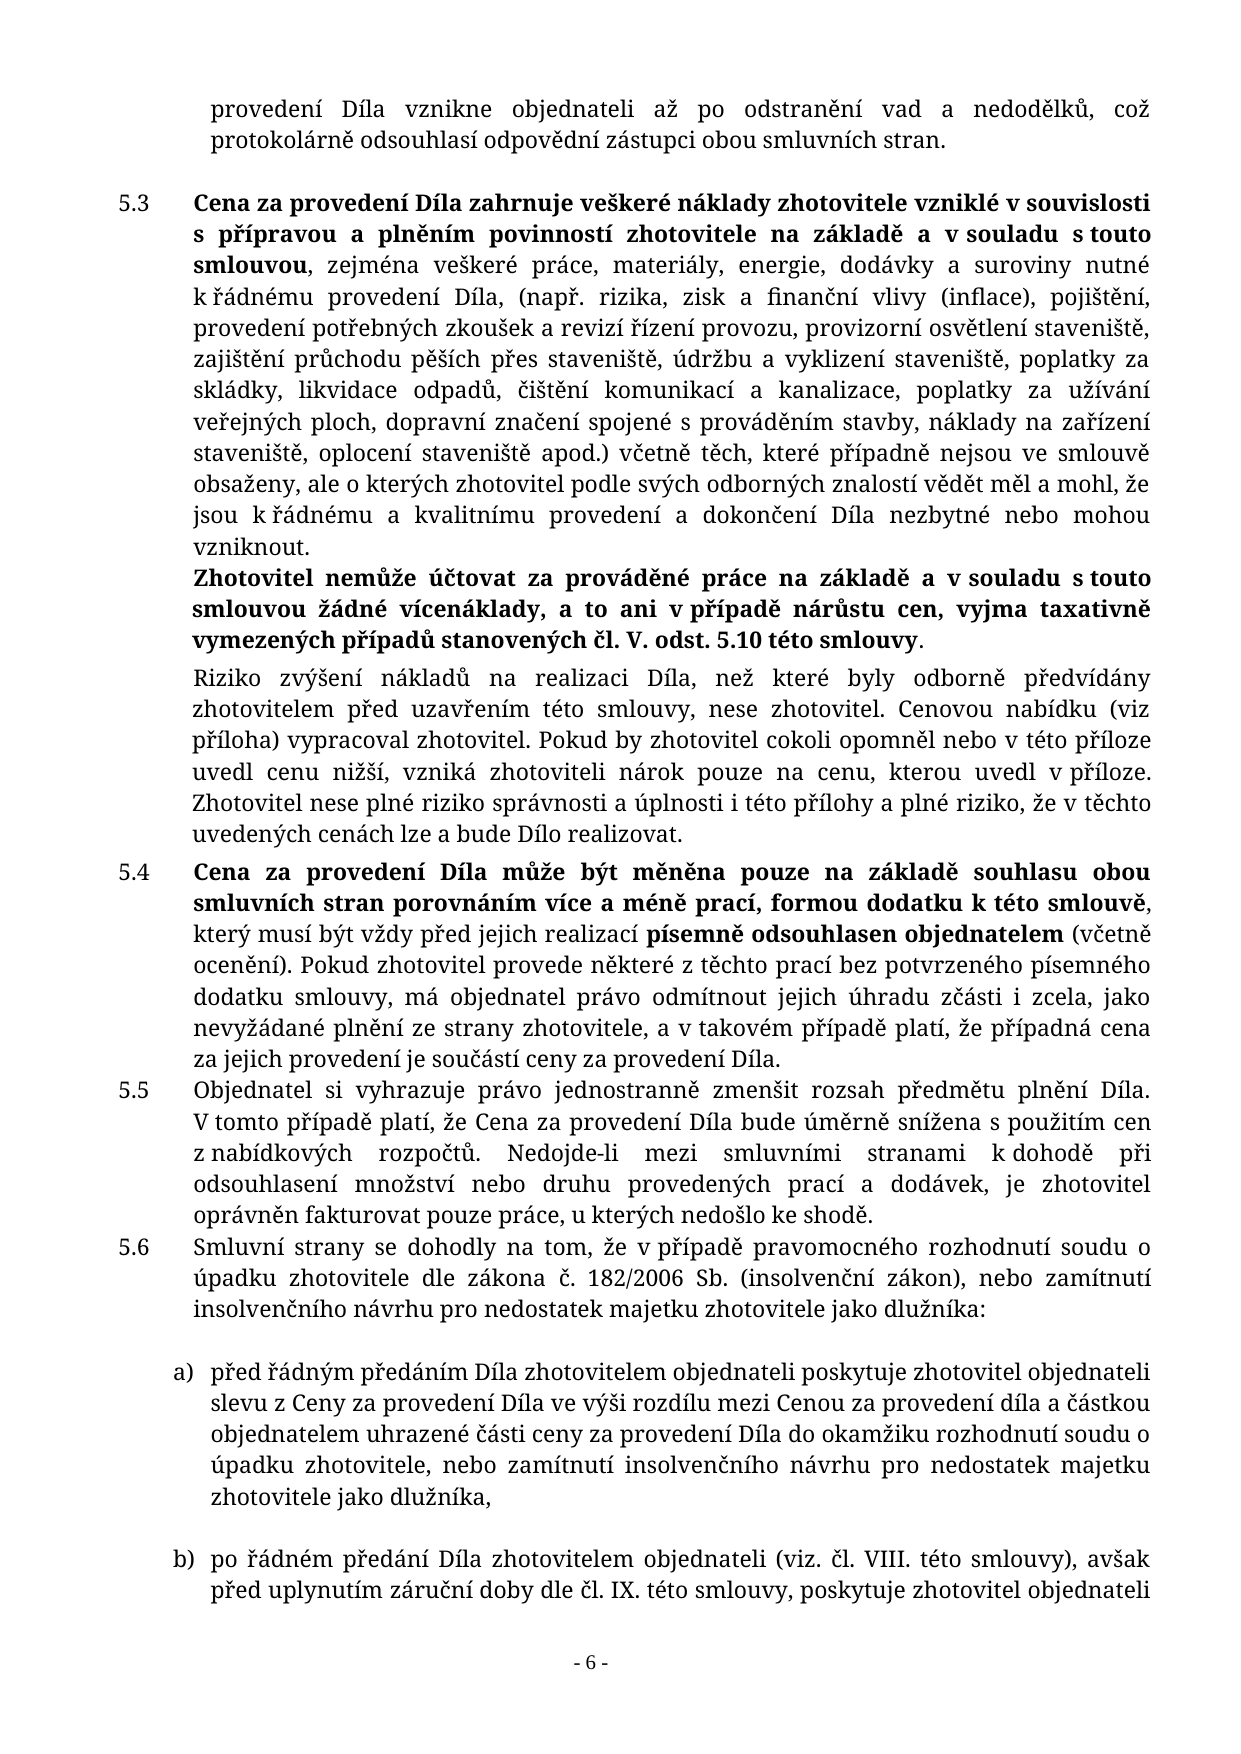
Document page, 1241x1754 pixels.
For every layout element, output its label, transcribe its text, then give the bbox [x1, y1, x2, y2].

list Cena za provedení Díla zahrnuje veškeré náklady zhotovitele vzniklé v souvislosti s přípravou a plněním povinností zhotovitele na základě a v souladu s touto smlouvou, zejména veškeré práce, materiály, energie, dodávky a suroviny nutné k řádnému provedení Díla, (např. rizika, zisk a finanční vlivy (inflace), pojištění, provedení potřebných zkoušek a revizí řízení provozu, provizorní osvětlení staveniště, zajištění průchodu pěších přes staveniště, údržbu a vyklizení staveniště, poplatky za skládky, likvidace odpadů, čištění komunikací a kanalizace, poplatky za užívání veřejných ploch, dopravní značení spojené s prováděním stavby, náklady na zařízení staveniště, oplocení staveniště apod.) včetně těch, které případně nejsou ve smlouvě obsaženy, ale o kterých zhotovitel podle svých odborných znalostí vědět měl a mohl, že jsou k řádnému a kvalitnímu provedení a dokončení Díla nezbytné nebo mohou vzniknout. [118, 187, 1152, 562]
list Smluvní strany se dohodly na tom, že v případě pravomocného rozhodnutí soudu o úpadku zhotovitele dle zákona č. 182/2006 Sb. (insolvenční zákon), nebo zamítnutí insolvenčního návrhu pro nedostatek majetku zhotovitele jako dlužníka: [118, 1230, 1152, 1324]
text Zhotovitel nemůže účtovat za prováděné práce na základě a v souladu s touto smlouvou žádné vícenáklady, a to ani v případě nárůstu cen, vyjma taxativně vymezených případů stanovených čl. V. odst. 5.10 této smlouvy. [192, 562, 1152, 655]
list Objednatel si vyhrazuje právo jednostranně zmenšit rozsah předmětu plnění Díla. V tomto případě platí, že Cena za provedení Díla bude úměrně snížena s použitím cen z nabídkových rozpočtů. Nedojde-li mezi smluvními stranami k dohodě při odsouhlasení množství nebo druhu provedených prací a dodávek, je zhotovitel oprávněn fakturovat pouze práce, u kterých nedošlo ke shodě. [118, 1074, 1152, 1230]
list před řádným předáním Díla zhotovitelem objednateli poskytuje zhotovitel objednateli slevu z Ceny za provedení Díla ve výši rozdílu mezi Cenou za provedení díla a částkou objednatelem uhrazené části ceny za provedení Díla do okamžiku rozhodnutí soudu o úpadku zhotovitele, nebo zamítnutí insolvenčního návrhu pro nedostatek majetku zhotovitele jako dlužníka, [173, 1355, 1152, 1512]
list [173, 93, 1152, 155]
list Cena za provedení Díla může být měněna pouze na základě souhlasu obou smluvních stran porovnáním více a méně prací, formou dodatku k této smlouvě, který musí být vždy před jejich realizací písemně odsouhlasen objednatelem (včetně ocenění). Pokud zhotovitel provede některé z těchto prací bez potvrzeného písemného dodatku smlouvy, má objednatel právo odmítnout jejich úhradu zčásti i zcela, jako nevyžádané plnění ze strany zhotovitele, a v takovém případě platí, že případná cena za jejich provedení je součástí ceny za provedení Díla. [118, 855, 1152, 1074]
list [173, 1543, 1152, 1605]
text Riziko zvýšení nákladů na realizaci Díla, než které byly odborně předvídány zhotovitelem před uzavřením této smlouvy, nese zhotovitel. Cenovou nabídku (viz příloha) vypracoval zhotovitel. Pokud by zhotovitel cokoli opomněl nebo v této příloze uvedl cenu nižší, vzniká zhotoviteli nárok pouze na cenu, kterou uvedl v příloze. Zhotovitel nese plné riziko správnosti a úplnosti i této přílohy a plné riziko, že v těchto uvedených cenách lze a bude Dílo realizovat. [192, 662, 1152, 849]
